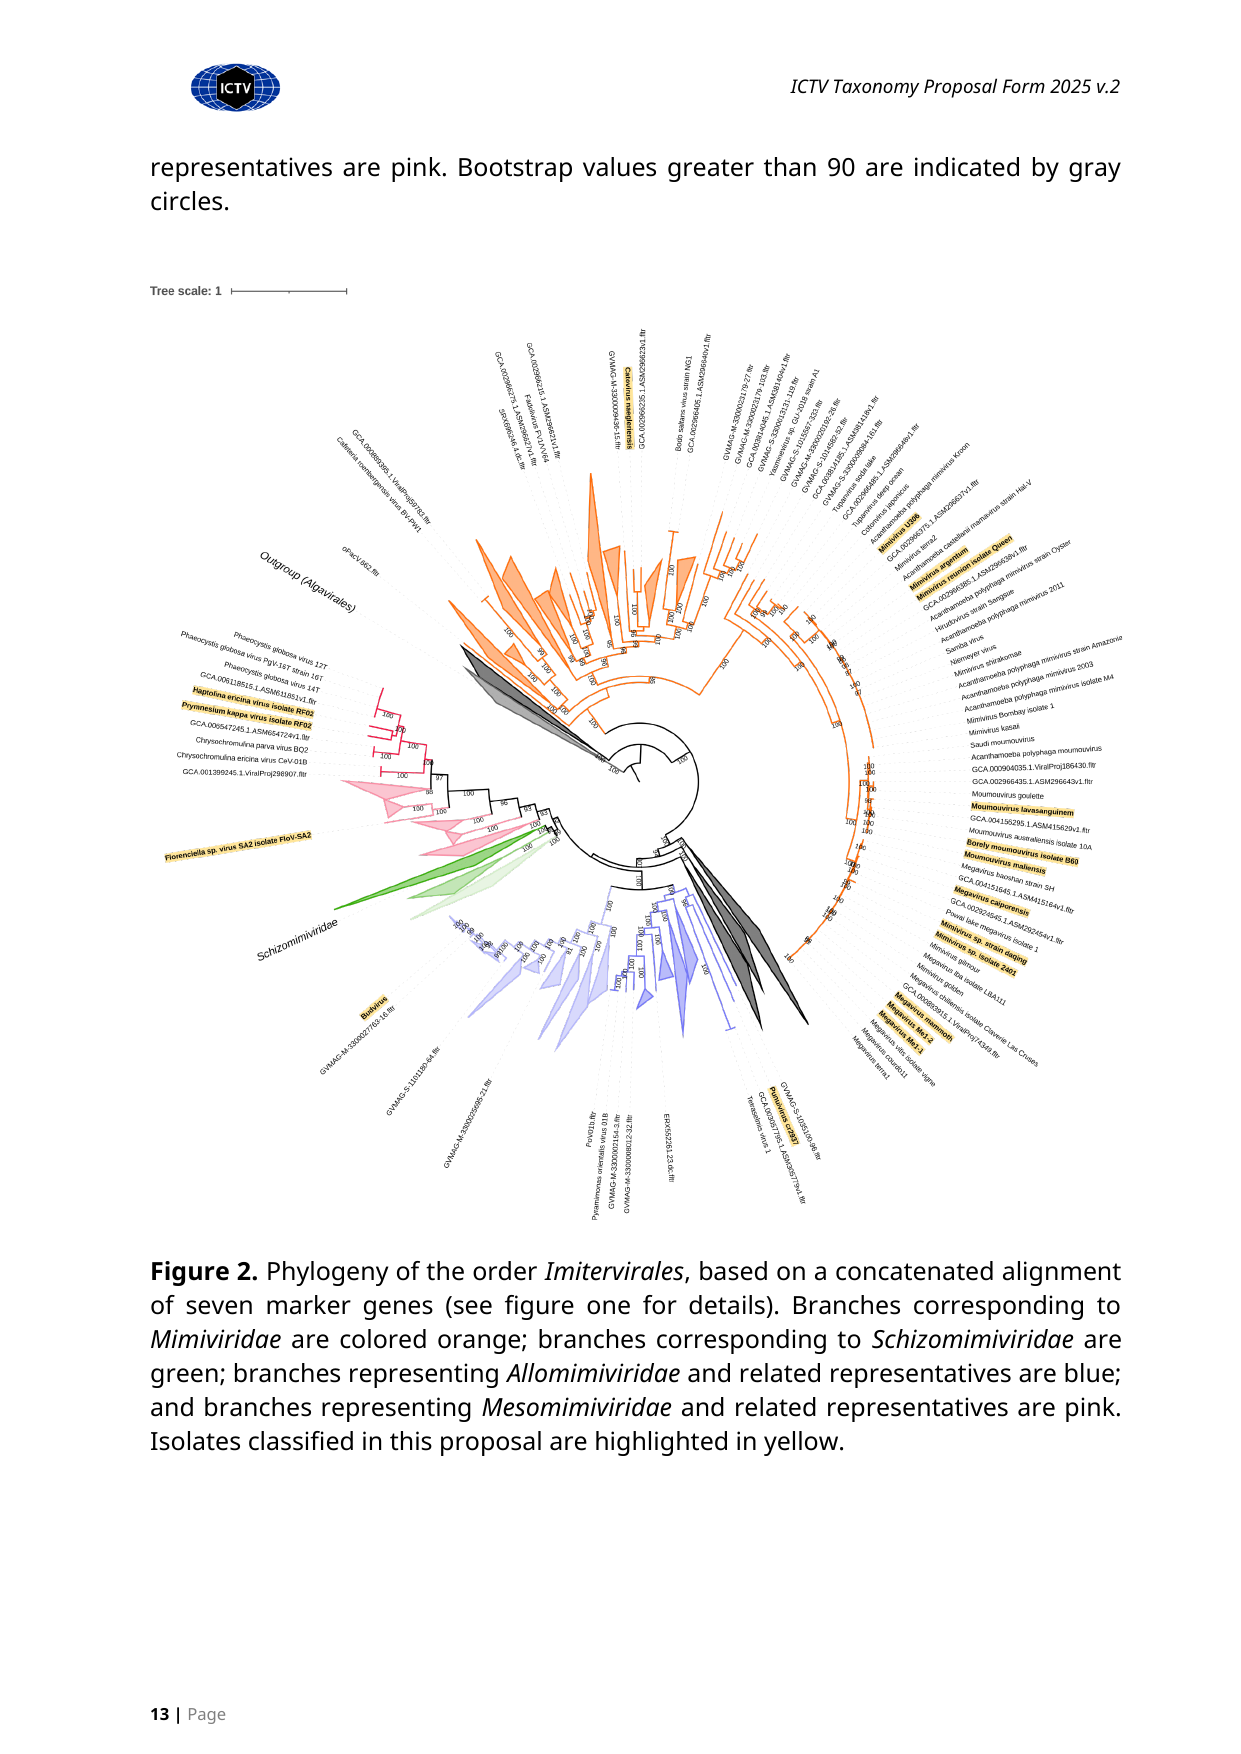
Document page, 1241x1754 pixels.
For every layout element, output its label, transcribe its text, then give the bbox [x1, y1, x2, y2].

picture [150, 286, 1123, 1220]
picture [190, 56, 282, 113]
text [150, 150, 1122, 218]
text Figure 2. Phylogeny of the order Imitervirales, based on a concatenated alignment of seven marker genes (see figure one for details). Branches corresponding to Mimiviridae are colored orange; branches corresponding to Schizomimiviridae are green; branches representing Allomimiviridae and related representatives are blue; and branches representing Mesomimiviridae and related representatives are pink. Isolates classified in this proposal are highlighted in yellow. [150, 1254, 1122, 1458]
